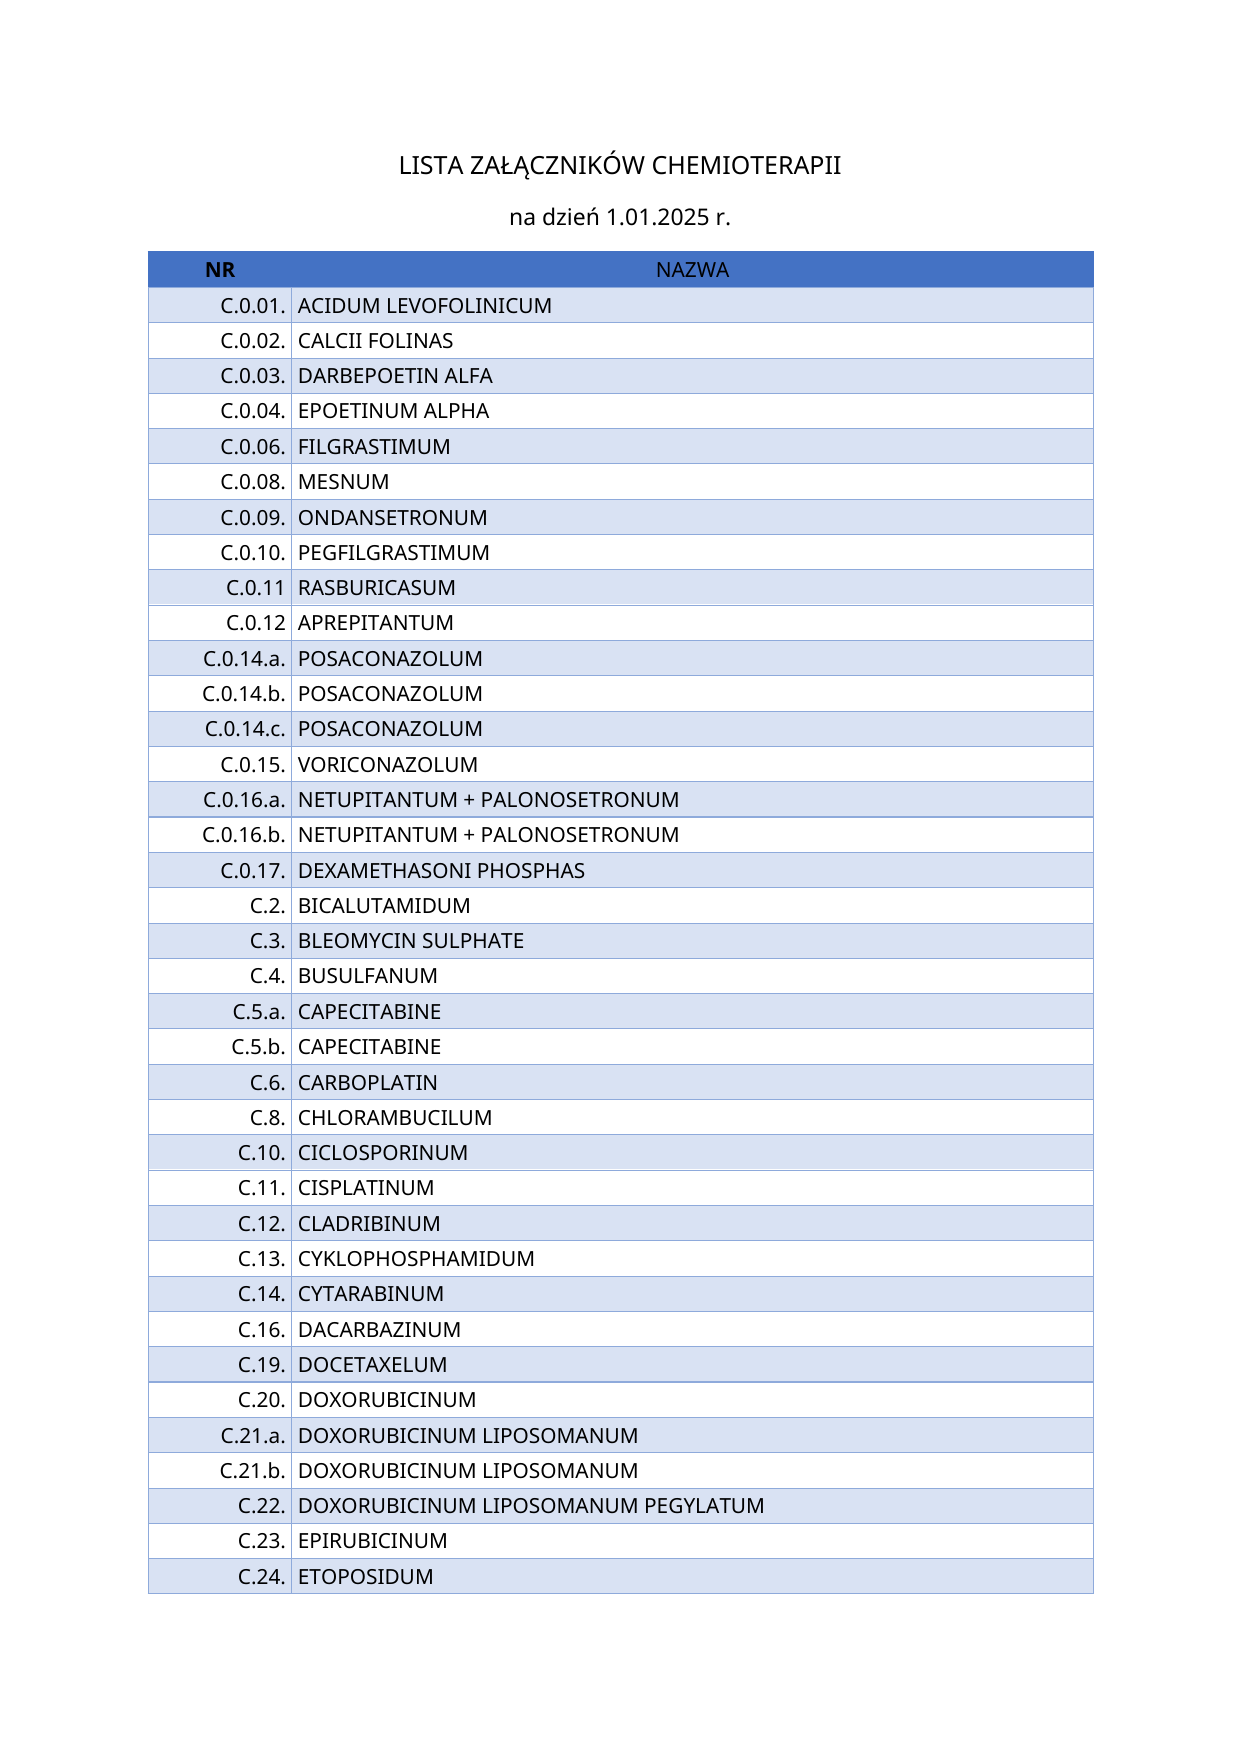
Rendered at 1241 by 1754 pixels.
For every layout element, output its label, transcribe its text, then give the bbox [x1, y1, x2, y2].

table_cell C.5.b. [149, 1029, 291, 1064]
table_cell C.5.a. [149, 994, 291, 1028]
table_cell ETOPOSIDUM [292, 1559, 1093, 1593]
table_cell C.4. [149, 959, 291, 993]
table_cell PEGFILGRASTIMUM [292, 535, 1093, 569]
table_cell BLEOMYCIN SULPHATE [292, 924, 1093, 958]
table_header NR [149, 253, 291, 287]
table_cell CHLORAMBUCILUM [292, 1100, 1093, 1134]
table_cell C.3. [149, 924, 291, 958]
table_cell C.0.15. [149, 747, 291, 781]
table_cell C.2. [149, 888, 291, 922]
table_cell NETUPITANTUM + PALONOSETRONUM [292, 818, 1093, 852]
table_cell CAPECITABINE [292, 1029, 1093, 1064]
table_cell C.19. [149, 1347, 291, 1381]
table_cell C.0.08. [149, 464, 291, 499]
table_cell EPOETINUM ALPHA [292, 394, 1093, 428]
table_cell C.8. [149, 1100, 291, 1134]
table_cell BUSULFANUM [292, 959, 1093, 993]
table_cell POSACONAZOLUM [292, 676, 1093, 711]
table_cell C.22. [149, 1489, 291, 1523]
table_cell C.0.12 [149, 606, 291, 640]
table_cell C.12. [149, 1206, 291, 1240]
table_cell CARBOPLATIN [292, 1065, 1093, 1099]
table_cell C.16. [149, 1312, 291, 1346]
table_cell C.0.06. [149, 429, 291, 463]
table_cell CYTARABINUM [292, 1277, 1093, 1311]
table_cell C.0.04. [149, 394, 291, 428]
table_cell C.24. [149, 1559, 291, 1593]
table_cell POSACONAZOLUM [292, 641, 1093, 675]
table_cell DACARBAZINUM [292, 1312, 1093, 1346]
table_cell C.13. [149, 1241, 291, 1276]
table_cell C.0.14.b. [149, 676, 291, 711]
table_cell C.6. [149, 1065, 291, 1099]
table_cell C.23. [149, 1524, 291, 1558]
table_cell C.0.17. [149, 853, 291, 887]
table_cell APREPITANTUM [292, 606, 1093, 640]
table_cell ACIDUM LEVOFOLINICUM [292, 288, 1093, 322]
text LISTA ZAŁĄCZNIKÓW CHEMIOTERAPII [148, 148, 1093, 182]
table_cell DOXORUBICINUM LIPOSOMANUM [292, 1418, 1093, 1452]
table_cell C.10. [149, 1135, 291, 1169]
table_cell C.0.09. [149, 500, 291, 534]
table_cell BICALUTAMIDUM [292, 888, 1093, 922]
table_cell EPIRUBICINUM [292, 1524, 1093, 1558]
table_cell DARBEPOETIN ALFA [292, 359, 1093, 393]
table_cell C.21.a. [149, 1418, 291, 1452]
table_cell VORICONAZOLUM [292, 747, 1093, 781]
table_cell CLADRIBINUM [292, 1206, 1093, 1240]
table_cell C.20. [149, 1383, 291, 1417]
table_cell DOXORUBICINUM LIPOSOMANUM [292, 1453, 1093, 1487]
table_cell CISPLATINUM [292, 1171, 1093, 1205]
table_cell DEXAMETHASONI PHOSPHAS [292, 853, 1093, 887]
table_cell DOXORUBICINUM LIPOSOMANUM PEGYLATUM [292, 1489, 1093, 1523]
table_cell FILGRASTIMUM [292, 429, 1093, 463]
table_cell C.0.10. [149, 535, 291, 569]
table_cell POSACONAZOLUM [292, 712, 1093, 746]
table_cell RASBURICASUM [292, 570, 1093, 604]
table_cell C.0.03. [149, 359, 291, 393]
table_cell C.0.01. [149, 288, 291, 322]
table_header NAZWA [292, 253, 1093, 287]
table_cell C.0.14.a. [149, 641, 291, 675]
table_cell C.0.16.b. [149, 818, 291, 852]
table_cell C.21.b. [149, 1453, 291, 1487]
table_cell CICLOSPORINUM [292, 1135, 1093, 1169]
table_cell NETUPITANTUM + PALONOSETRONUM [292, 782, 1093, 816]
table_cell DOCETAXELUM [292, 1347, 1093, 1381]
table_cell C.11. [149, 1171, 291, 1205]
table_cell MESNUM [292, 464, 1093, 499]
table_cell C.14. [149, 1277, 291, 1311]
table_cell CYKLOPHOSPHAMIDUM [292, 1241, 1093, 1276]
table_cell CAPECITABINE [292, 994, 1093, 1028]
table_cell CALCII FOLINAS [292, 323, 1093, 357]
table_cell C.0.16.a. [149, 782, 291, 816]
table_cell C.0.14.c. [149, 712, 291, 746]
table_cell C.0.02. [149, 323, 291, 357]
table_cell DOXORUBICINUM [292, 1383, 1093, 1417]
table_cell C.0.11 [149, 570, 291, 604]
text na dzień 1.01.2025 r. [148, 201, 1093, 232]
table_cell ONDANSETRONUM [292, 500, 1093, 534]
